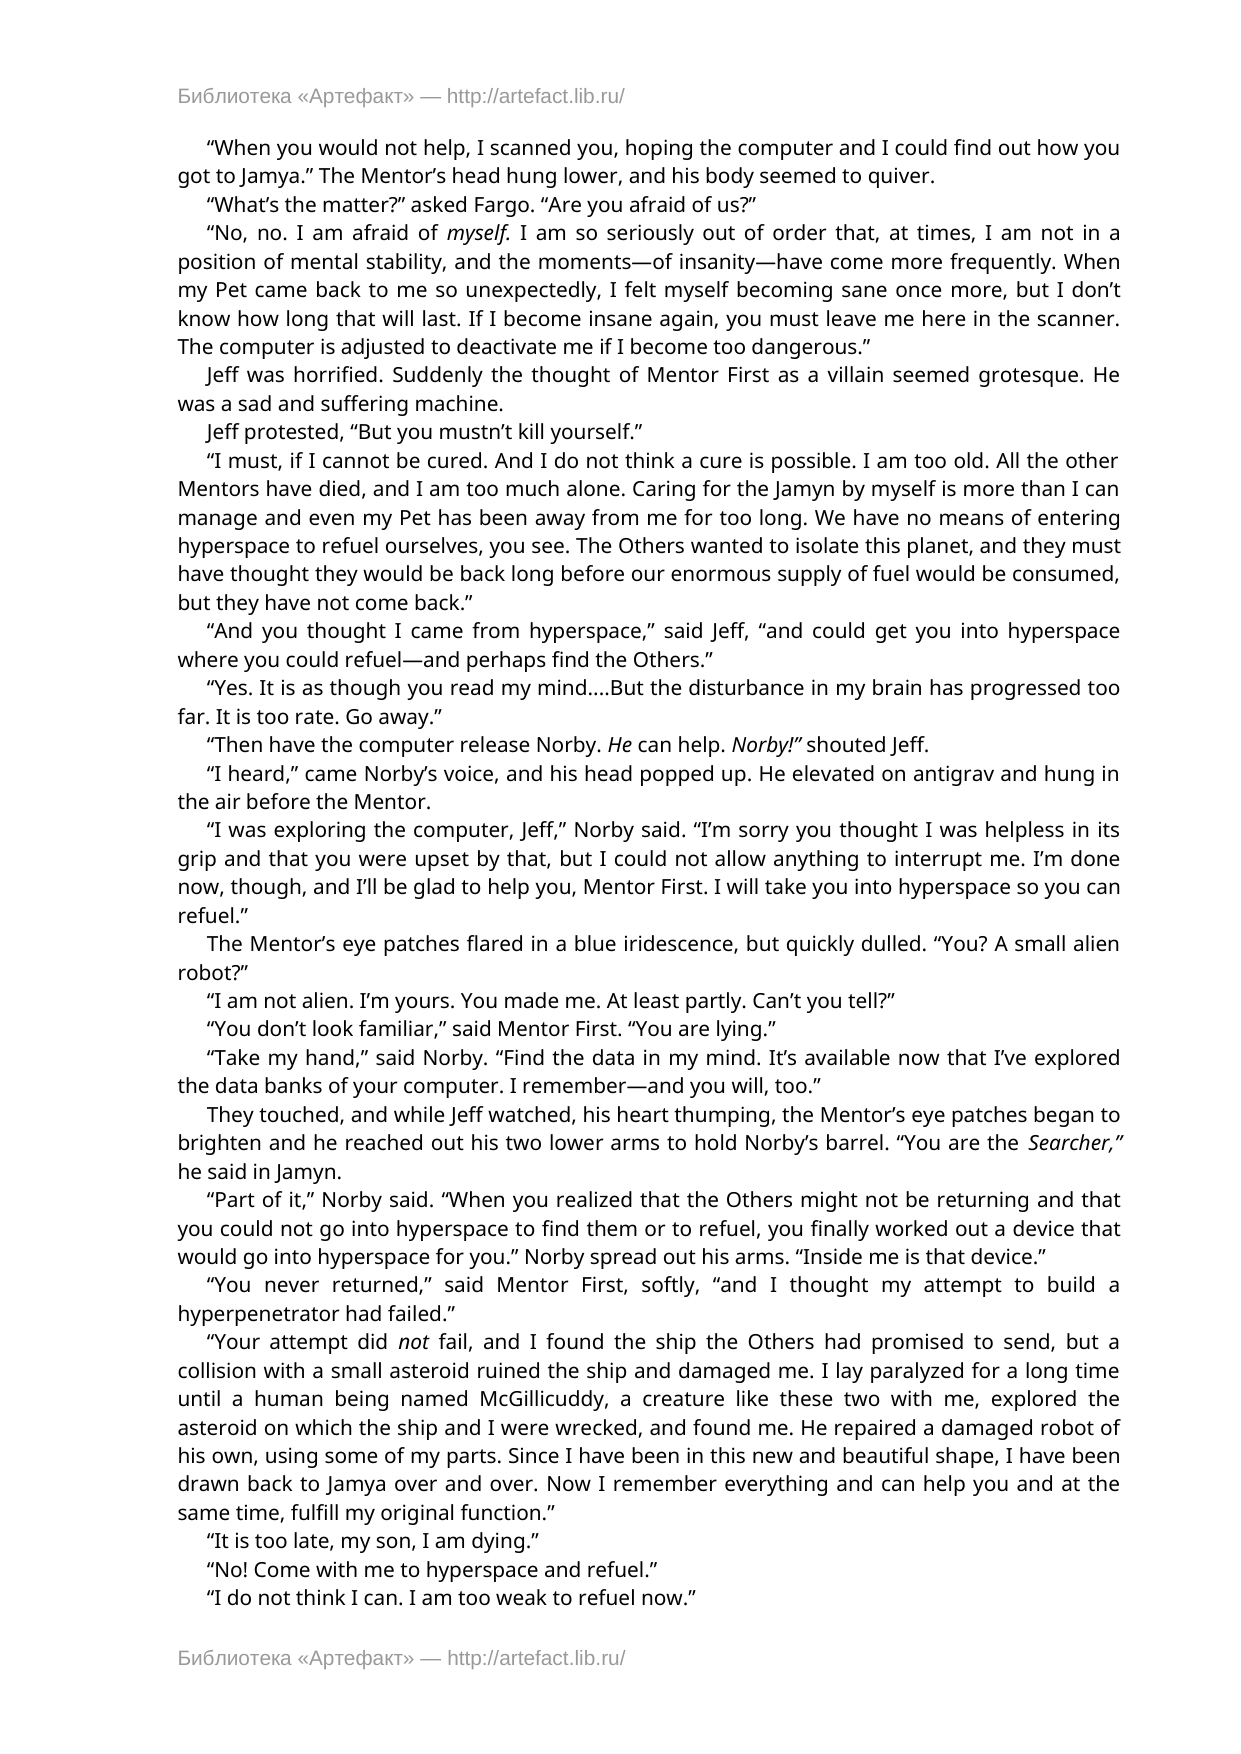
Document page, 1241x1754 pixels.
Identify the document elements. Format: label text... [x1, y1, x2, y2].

text “Take my hand,” said Norby. “Find the data in my mind. It’s available now that I’ve explored the data banks of your computer. I remember—and you will, too.” [177, 1043, 1122, 1100]
text “Part of it,” Norby said. “When you realized that the Others might not be returning and that you could not go into hyperspace to find them or to refuel, you finally worked out a device that would go into hyperspace for you.” Norby spread out his arms. “Inside me is that device.” [177, 1185, 1122, 1271]
text “Your attempt did not fail, and I found the ship the Others had promised to send, but a collision with a small asteroid ruined the ship and damaged me. I lay paralyzed for a long time until a human being named McGillicuddy, a creature like these two with me, explored the asteroid on which the ship and I were wrecked, and found me. He repaired a damaged robot of his own, using some of my parts. Since I have been in this new and beautiful shape, I have been drawn back to Jamya over and over. Now I remember everything and can help you and at the same time, fulfill my original function.” [177, 1327, 1122, 1526]
text “And you thought I came from hyperspace,” said Jeff, “and could get you into hyperspace where you could refuel—and perhaps find the Others.” [177, 616, 1122, 673]
text “Yes. It is as though you read my mind....But the disturbance in my brain has progressed too far. It is too rate. Go away.” [177, 673, 1122, 730]
text “You don’t look familiar,” said Mentor First. “You are lying.” [177, 1014, 1122, 1043]
text “I heard,” came Norby’s voice, and his head popped up. He elevated on antigrav and hung in the air before the Mentor. [177, 759, 1122, 816]
text “I do not think I can. I am too weak to refuel now.” [177, 1583, 1122, 1612]
text The Mentor’s eye patches flared in a blue iridescence, but quickly dulled. “You? A small alien robot?” [177, 929, 1122, 986]
text “I am not alien. I’m yours. You made me. At least partly. Can’t you tell?” [177, 986, 1122, 1014]
text “No! Come with me to hyperspace and refuel.” [177, 1555, 1122, 1583]
text “It is too late, my son, I am dying.” [177, 1526, 1122, 1555]
text “No, no. I am afraid of myself. I am so seriously out of order that, at times, I am not in a position of mental stability, and the moments—of insanity—have come more frequently. When my Pet came back to me so unexpectedly, I felt myself becoming sane once more, but I don’t know how long that will last. If I become insane again, you must leave me here in the scanner. The computer is adjusted to deactivate me if I become too dangerous.” [177, 218, 1122, 361]
text “What’s the matter?” asked Fargo. “Are you afraid of us?” [177, 190, 1122, 218]
text “Then have the computer release Norby. He can help. Norby!” shouted Jeff. [177, 730, 1122, 759]
text Jeff protested, “But you mustn’t kill yourself.” [177, 417, 1122, 446]
text “I was exploring the computer, Jeff,” Norby said. “I’m sorry you thought I was helpless in its grip and that you were upset by that, but I could not allow anything to interrupt me. I’m done now, though, and I’ll be glad to help you, Mentor First. I will take you into hyperspace so you can refuel.” [177, 816, 1122, 929]
text “When you would not help, I scanned you, hoping the computer and I could find out how you got to Jamya.” The Mentor’s head hung lower, and his body seemed to quiver. [177, 133, 1122, 190]
text “You never returned,” said Mentor First, softly, “and I thought my attempt to build a hyperpenetrator had failed.” [177, 1271, 1122, 1327]
text Jeff was horrified. Suddenly the thought of Mentor First as a villain seemed grotesque. He was a sad and suffering machine. [177, 361, 1122, 417]
text They touched, and while Jeff watched, his heart thumping, the Mentor’s eye patches began to brighten and he reached out his two lower arms to hold Norby’s barrel. “You are the Searcher,” he said in Jamyn. [177, 1100, 1122, 1185]
text “I must, if I cannot be cured. And I do not think a cure is possible. I am too old. All the other Mentors have died, and I am too much alone. Caring for the Jamyn by myself is more than I can manage and even my Pet has been away from me for too long. We have no means of entering hyperspace to refuel ourselves, you see. The Others wanted to isolate this planet, and they must have thought they would be back long before our enormous supply of fuel would be consumed, but they have not come back.” [177, 446, 1122, 616]
